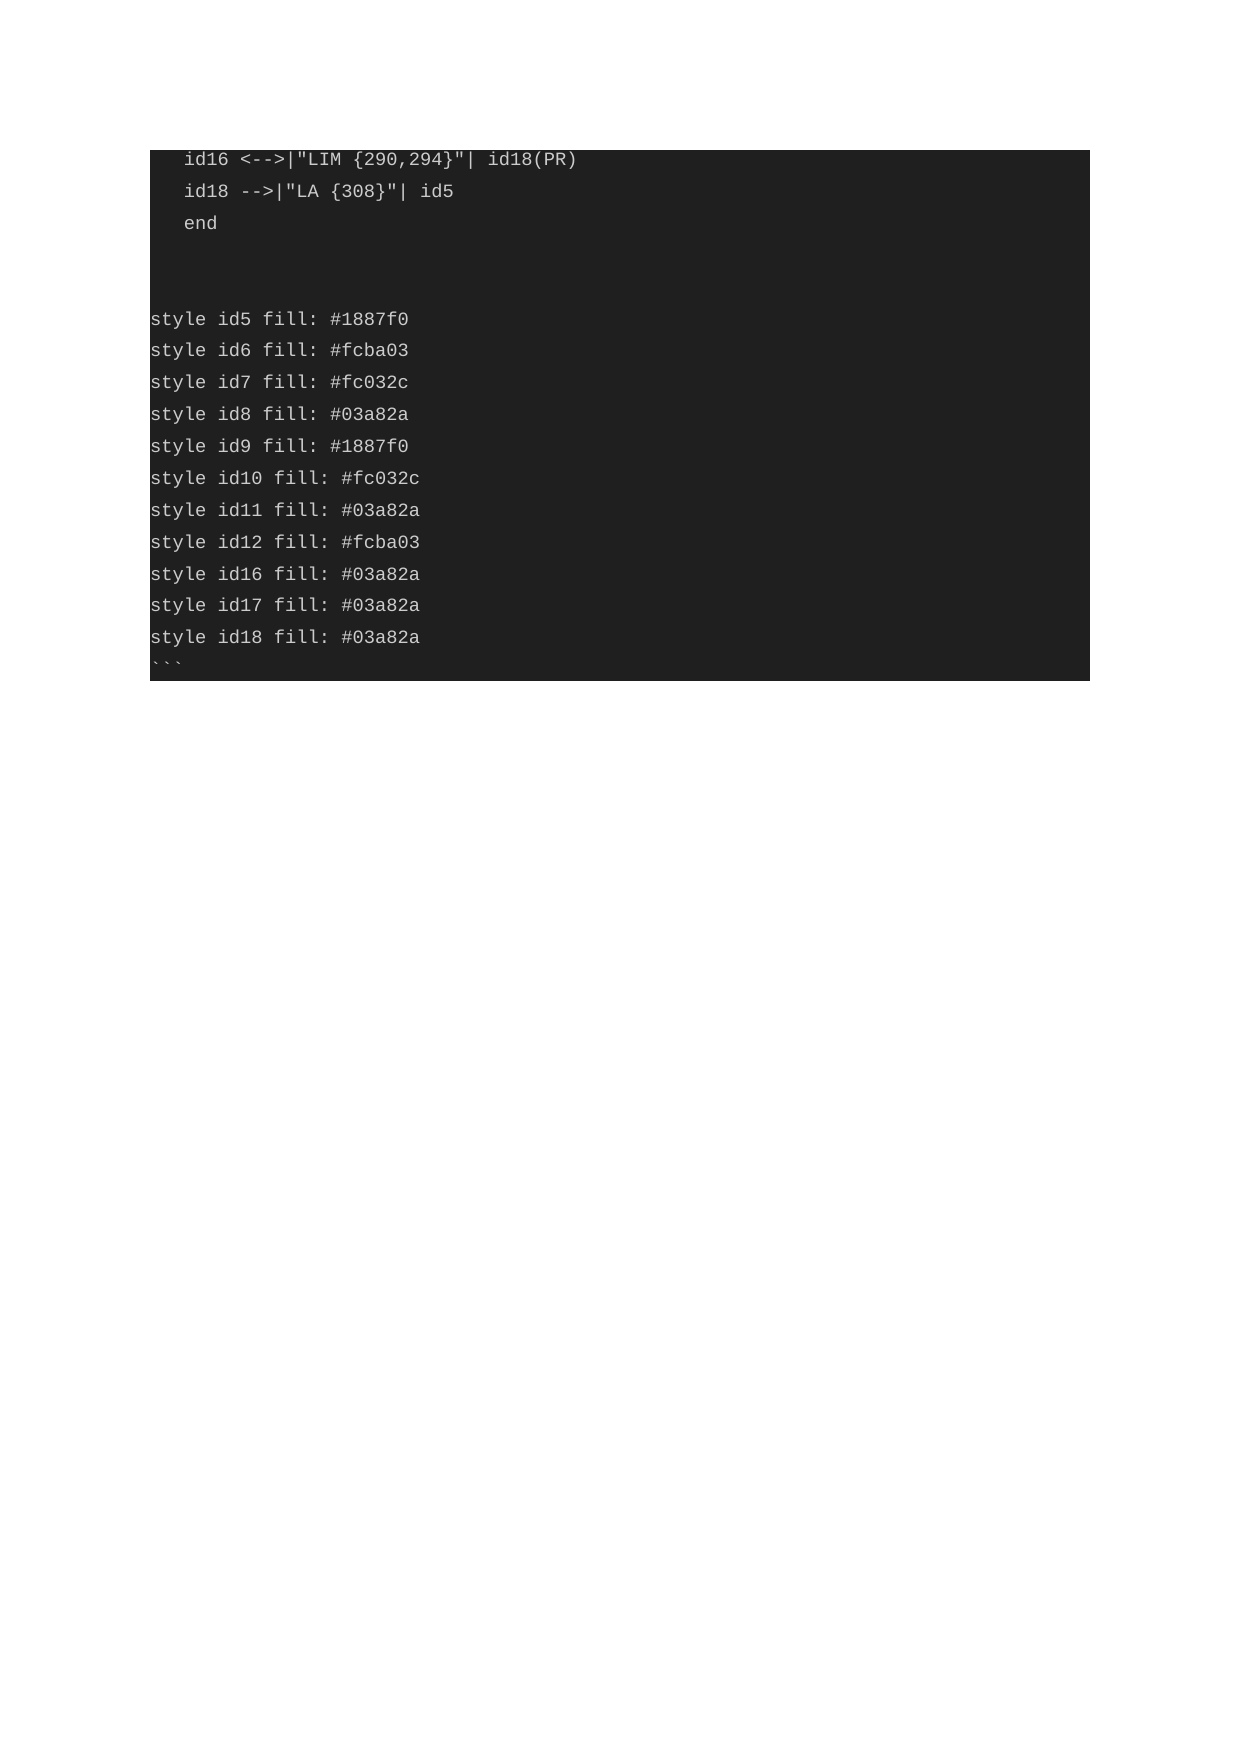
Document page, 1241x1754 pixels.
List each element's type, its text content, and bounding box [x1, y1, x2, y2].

text style id7 fill: #fc032c [150, 373, 1090, 394]
text style id12 fill: #fcba03 [150, 532, 1090, 554]
text ``` [150, 660, 1090, 681]
text style id17 fill: #03a82a [150, 596, 1090, 617]
text style id16 fill: #03a82a [150, 564, 1090, 586]
text style id9 fill: #1887f0 [150, 437, 1090, 458]
text style id8 fill: #03a82a [150, 405, 1090, 426]
text style id10 fill: #fc032c [150, 469, 1090, 490]
text style id18 fill: #03a82a [150, 628, 1090, 649]
text style id11 fill: #03a82a [150, 501, 1090, 522]
text style id6 fill: #fcba03 [150, 341, 1090, 362]
text style id5 fill: #1887f0 [150, 309, 1090, 331]
text id16 <-->|"LIM {290,294}"| id18(PR) [150, 150, 1090, 171]
text id18 -->|"LA {308}"| id5 [150, 182, 1090, 203]
text end [150, 214, 1090, 235]
